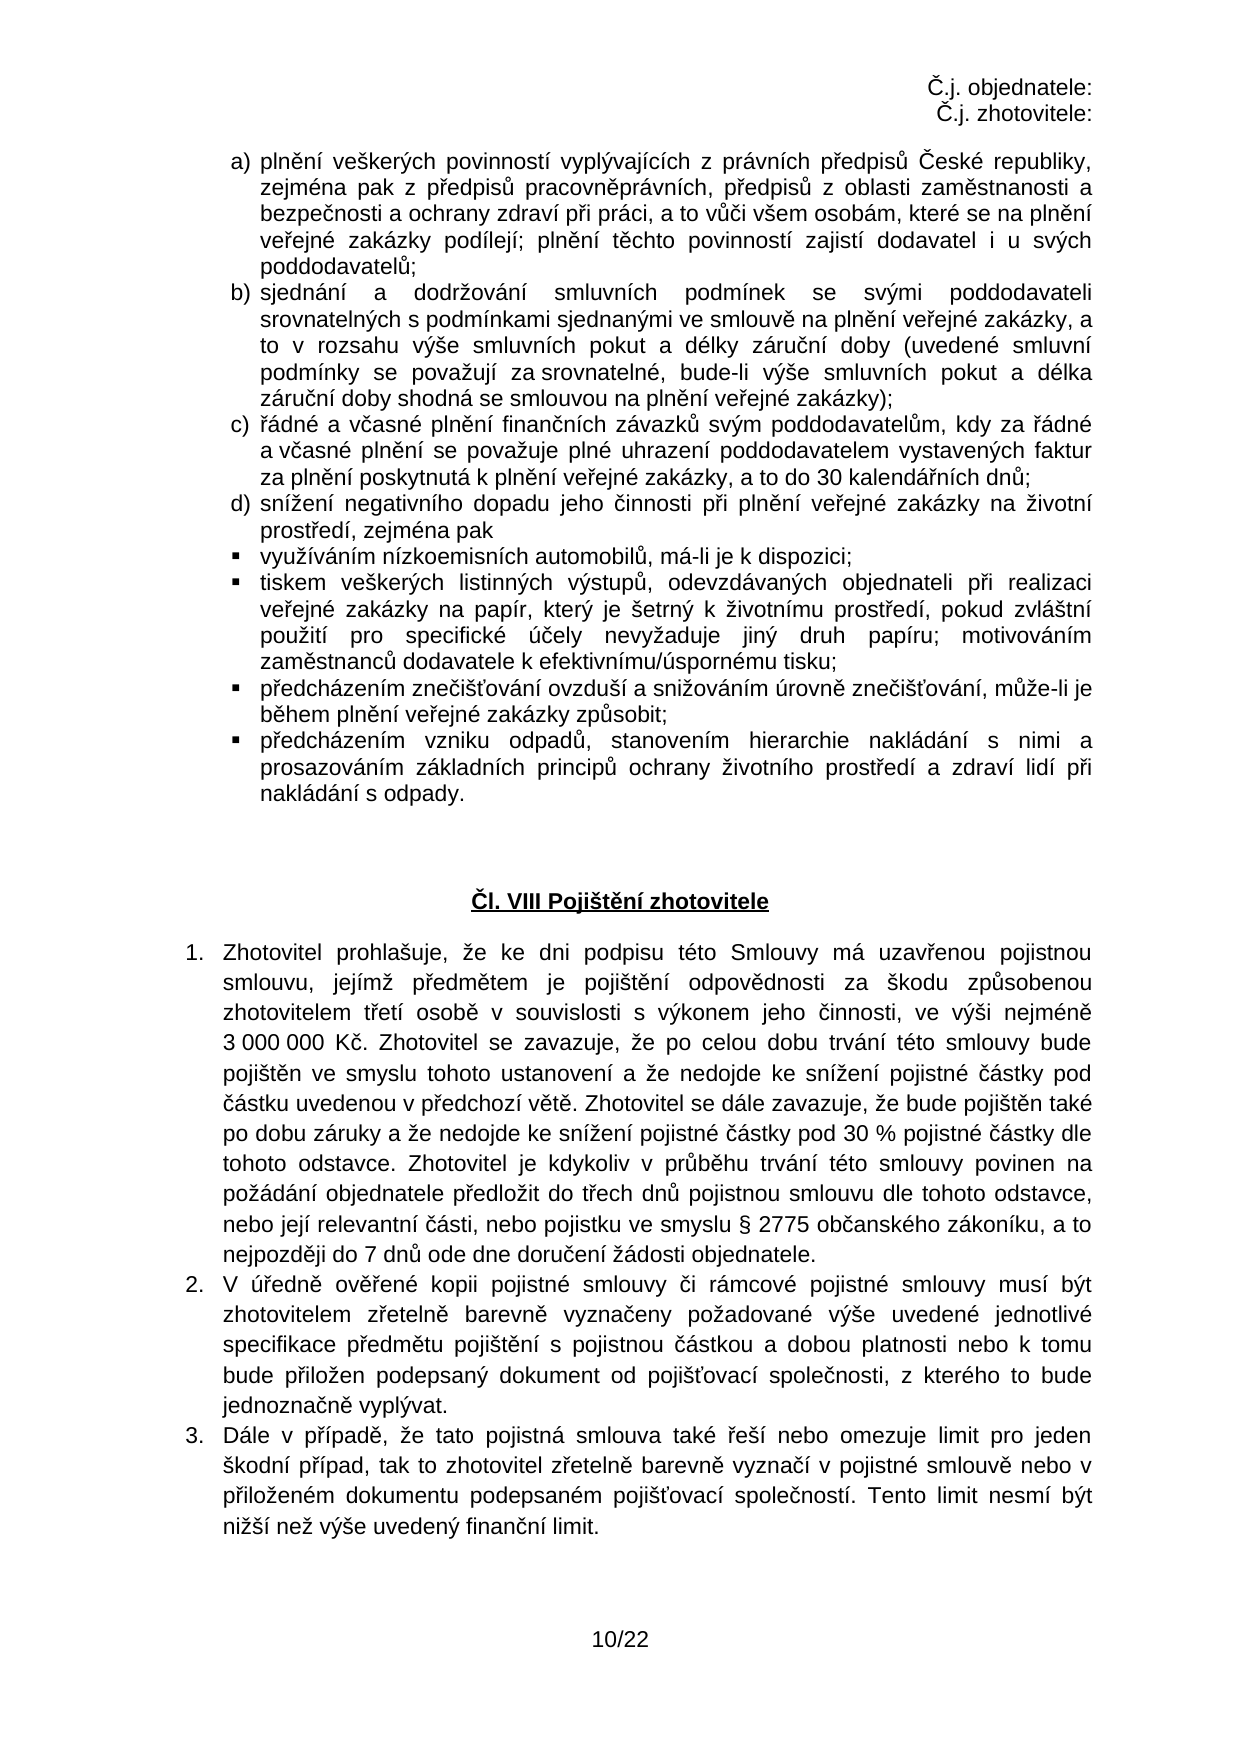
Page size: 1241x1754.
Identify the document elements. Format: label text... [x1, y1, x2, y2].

list předcházením vzniku odpadů, stanovením hierarchie nakládání s nimi a prosazováním základních principů ochrany životního prostředí a zdraví lidí při nakládání s odpady. [230, 727, 1093, 806]
list Dále v případě, že tato pojistná smlouva také řeší nebo omezuje limit pro jeden škodní případ, tak to zhotovitel zřetelně barevně vyznačí v pojistné smlouvě nebo v přiloženém dokumentu podepsaném pojišťovací společností. Tento limit nesmí být nižší než výše uvedený finanční limit. [185, 1422, 1093, 1539]
list Zhotovitel prohlašuje, že ke dni podpisu této Smlouvy má uzavřenou pojistnou smlouvu, jejímž předmětem je pojištění odpovědnosti za škodu způsobenou zhotovitelem třetí osobě v souvislosti s výkonem jeho činnosti, ve výši nejméně 3 000 000 Kč. Zhotovitel se zavazuje, že po celou dobu trvání této smlouvy bude pojištěn ve smyslu tohoto ustanovení a že nedojde ke snížení pojistné částky pod částku uvedenou v předchozí větě. Zhotovitel se dále zavazuje, že bude pojištěn také po dobu záruky a že nedojde ke snížení pojistné částky pod 30 % pojistné částky dle tohoto odstavce. Zhotovitel je kdykoliv v průběhu trvání této smlouvy povinen na požádání objednatele předložit do třech dnů pojistnou smlouvu dle tohoto odstavce, nebo její relevantní části, nebo pojistku ve smyslu § 2775 občanského zákoníku, a to nejpozději do 7 dnů ode dne doručení žádosti objednatele. [185, 939, 1093, 1267]
list V úředně ověřené kopii pojistné smlouvy či rámcové pojistné smlouvy musí být zhotovitelem zřetelně barevně vyznačeny požadované výše uvedené jednotlivé specifikace předmětu pojištění s pojistnou částkou a dobou platnosti nebo k tomu bude přiložen podepsaný dokument od pojišťovací společnosti, z kterého to bude jednoznačně vyplývat. [185, 1271, 1093, 1418]
list snížení negativního dopadu jeho činnosti při plnění veřejné zakázky na životní prostředí, zejména pak [230, 490, 1093, 543]
list předcházením znečišťování ovzduší a snižováním úrovně znečišťování, může-li je během plnění veřejné zakázky způsobit; [230, 675, 1093, 727]
list využíváním nízkoemisních automobilů, má-li je k dispozici; [230, 543, 1093, 569]
text Čl. VIII Pojištění zhotovitele [148, 888, 1093, 914]
list plnění veškerých povinností vyplývajících z právních předpisů České republiky, zejména pak z předpisů pracovněprávních, předpisů z oblasti zaměstnanosti a bezpečnosti a ochrany zdraví při práci, a to vůči všem osobám, které se na plnění veřejné zakázky podílejí; plnění těchto povinností zajistí dodavatel i u svých poddodavatelů; [230, 148, 1093, 279]
list řádné a včasné plnění finančních závazků svým poddodavatelům, kdy za řádné a včasné plnění se považuje plné uhrazení poddodavatelem vystavených faktur za plnění poskytnutá k plnění veřejné zakázky, a to do 30 kalendářních dnů; [230, 411, 1093, 490]
list sjednání a dodržování smluvních podmínek se svými poddodavateli srovnatelných s podmínkami sjednanými ve smlouvě na plnění veřejné zakázky, a to v rozsahu výše smluvních pokut a délky záruční doby (uvedené smluvní podmínky se považují za srovnatelné, bude-li výše smluvních pokut a délka záruční doby shodná se smlouvou na plnění veřejné zakázky); [230, 279, 1093, 411]
list tiskem veškerých listinných výstupů, odevzdávaných objednateli při realizaci veřejné zakázky na papír, který je šetrný k životnímu prostředí, pokud zvláštní použití pro specifické účely nevyžaduje jiný druh papíru; motivováním zaměstnanců dodavatele k efektivnímu/úspornému tisku; [230, 569, 1093, 675]
